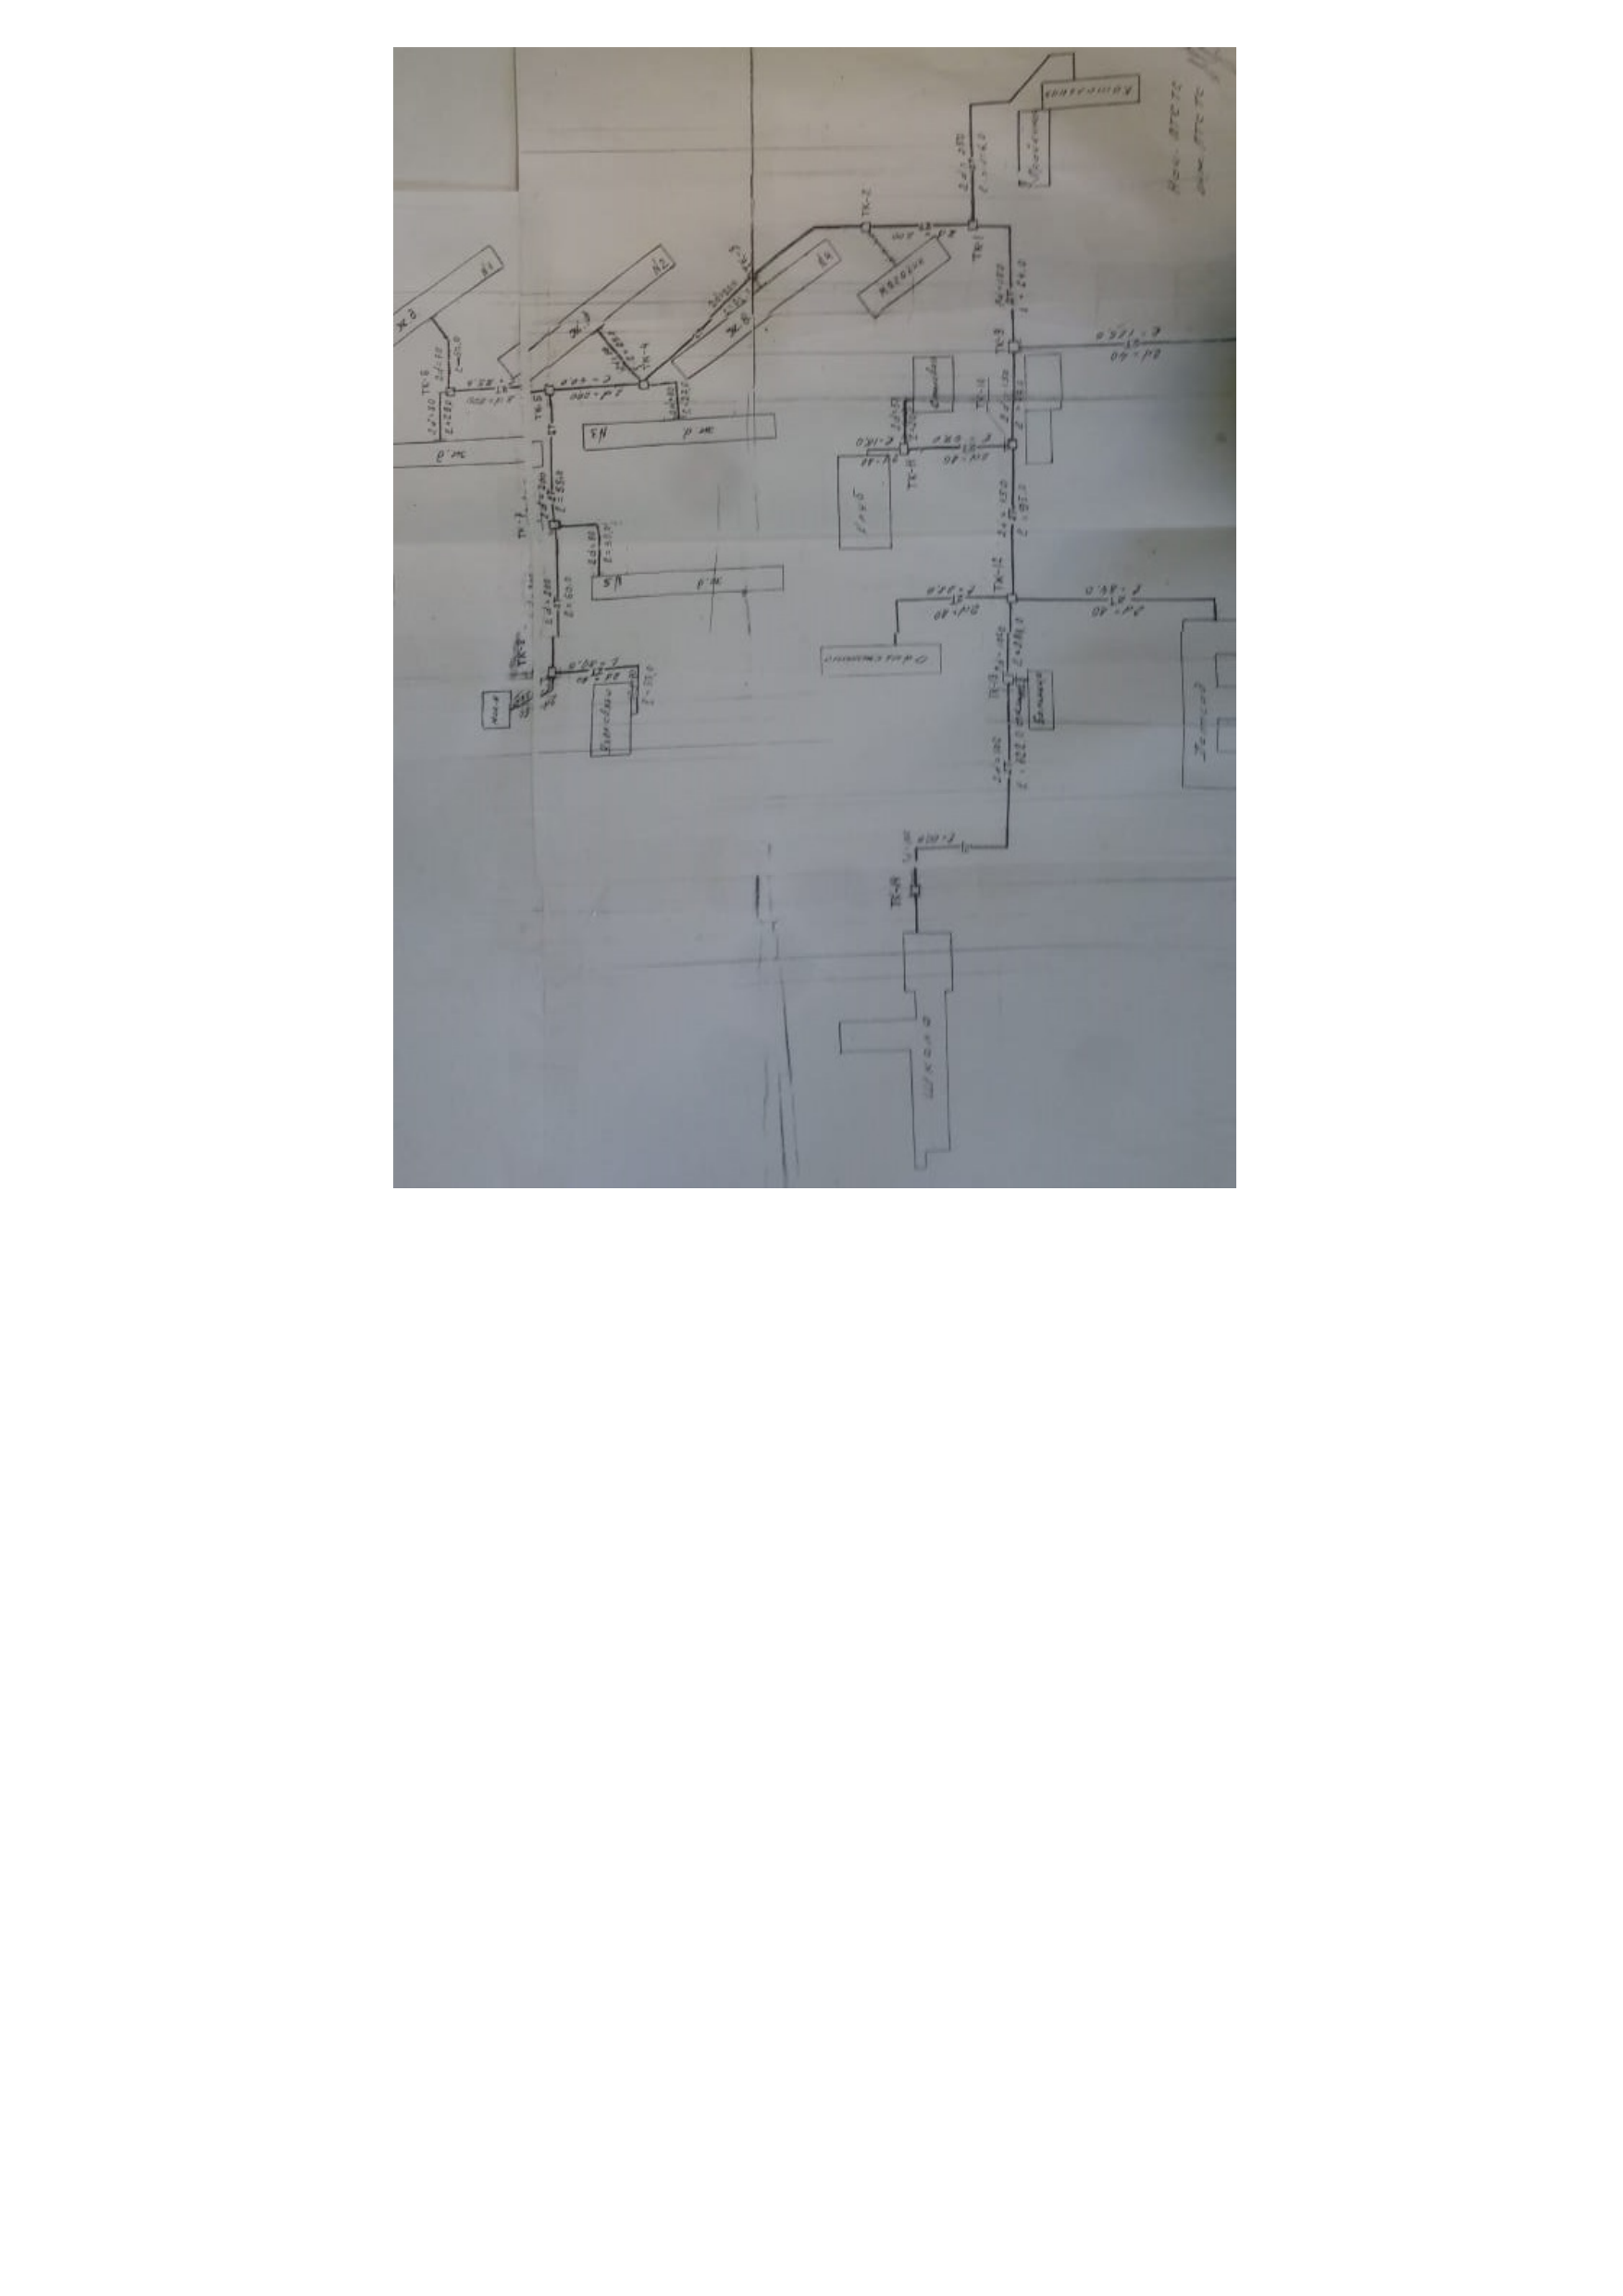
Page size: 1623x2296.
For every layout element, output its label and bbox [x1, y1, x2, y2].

picture [393, 47, 1237, 1188]
